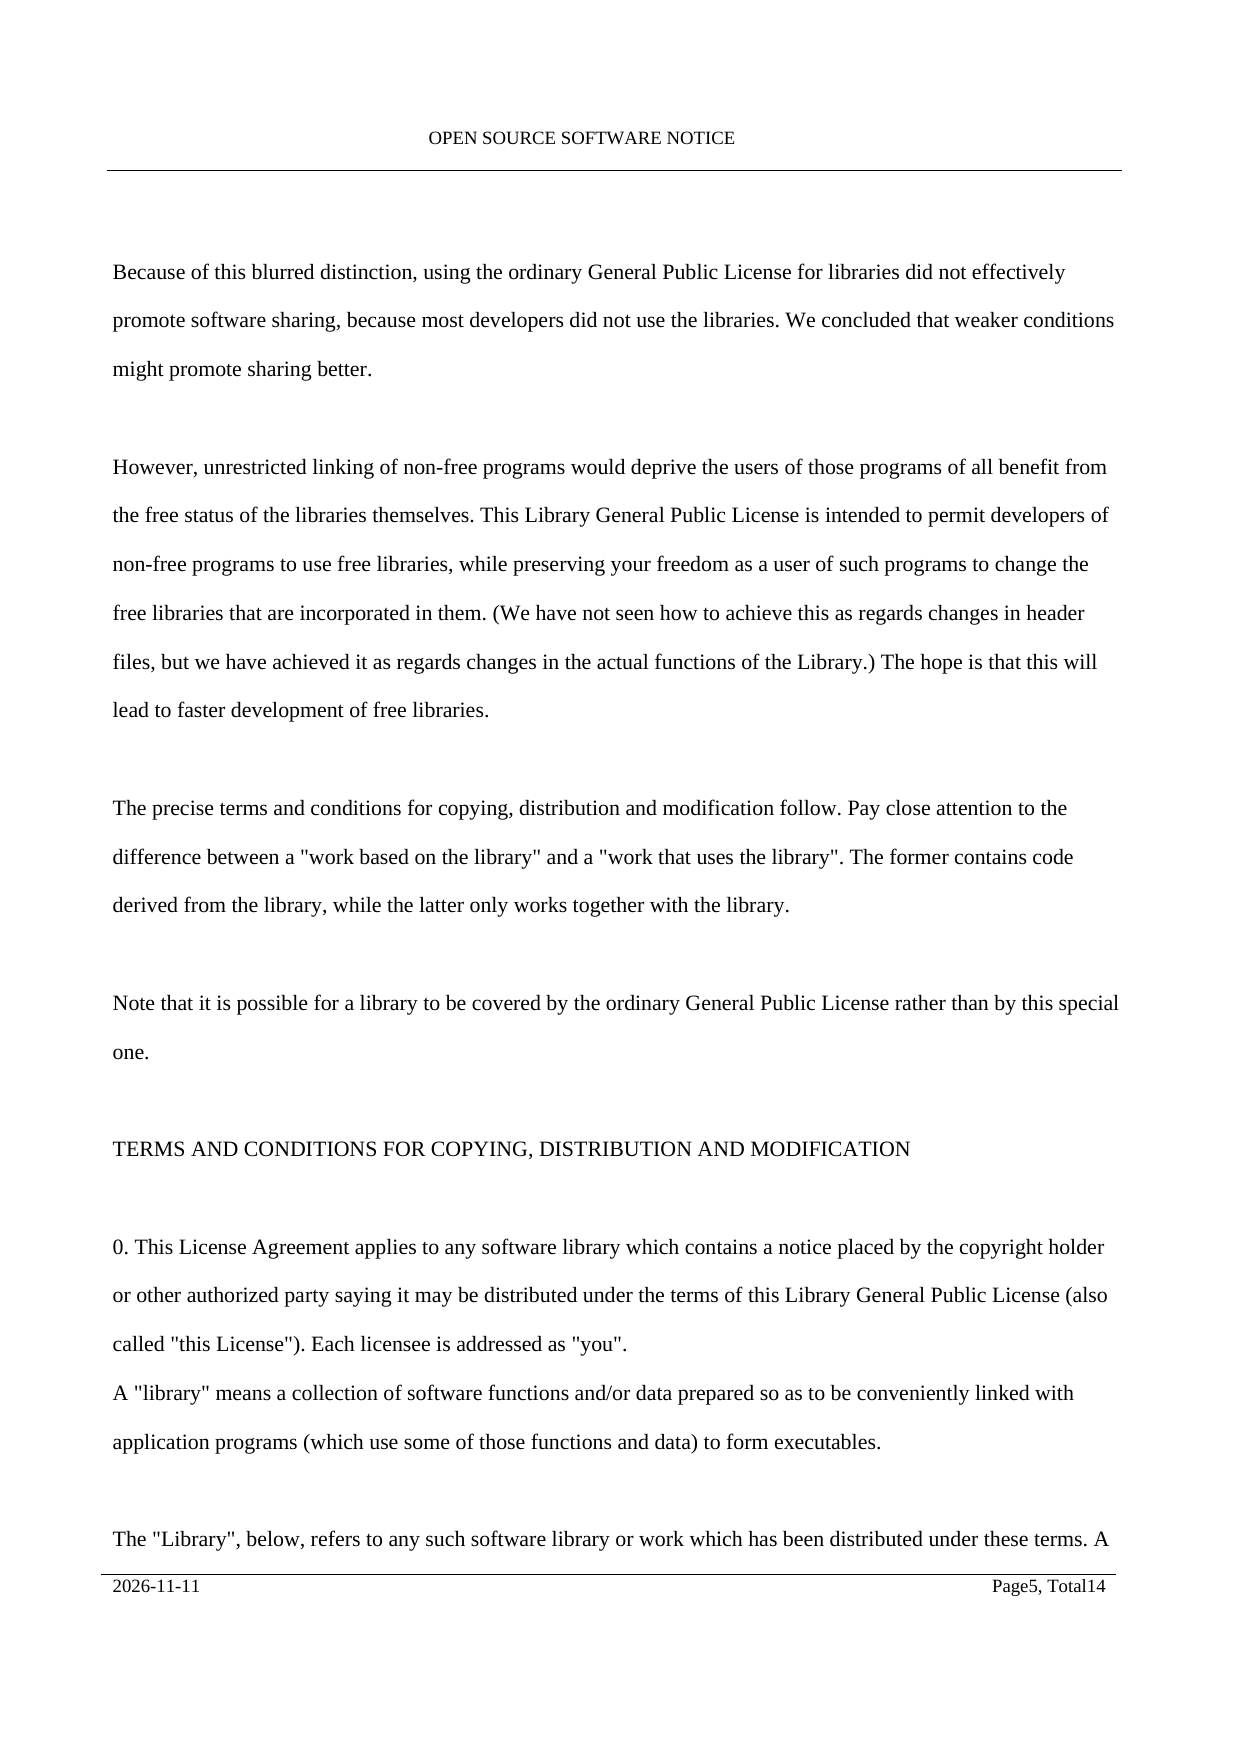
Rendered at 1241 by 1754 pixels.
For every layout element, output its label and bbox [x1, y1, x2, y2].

text [112, 206, 1128, 1555]
